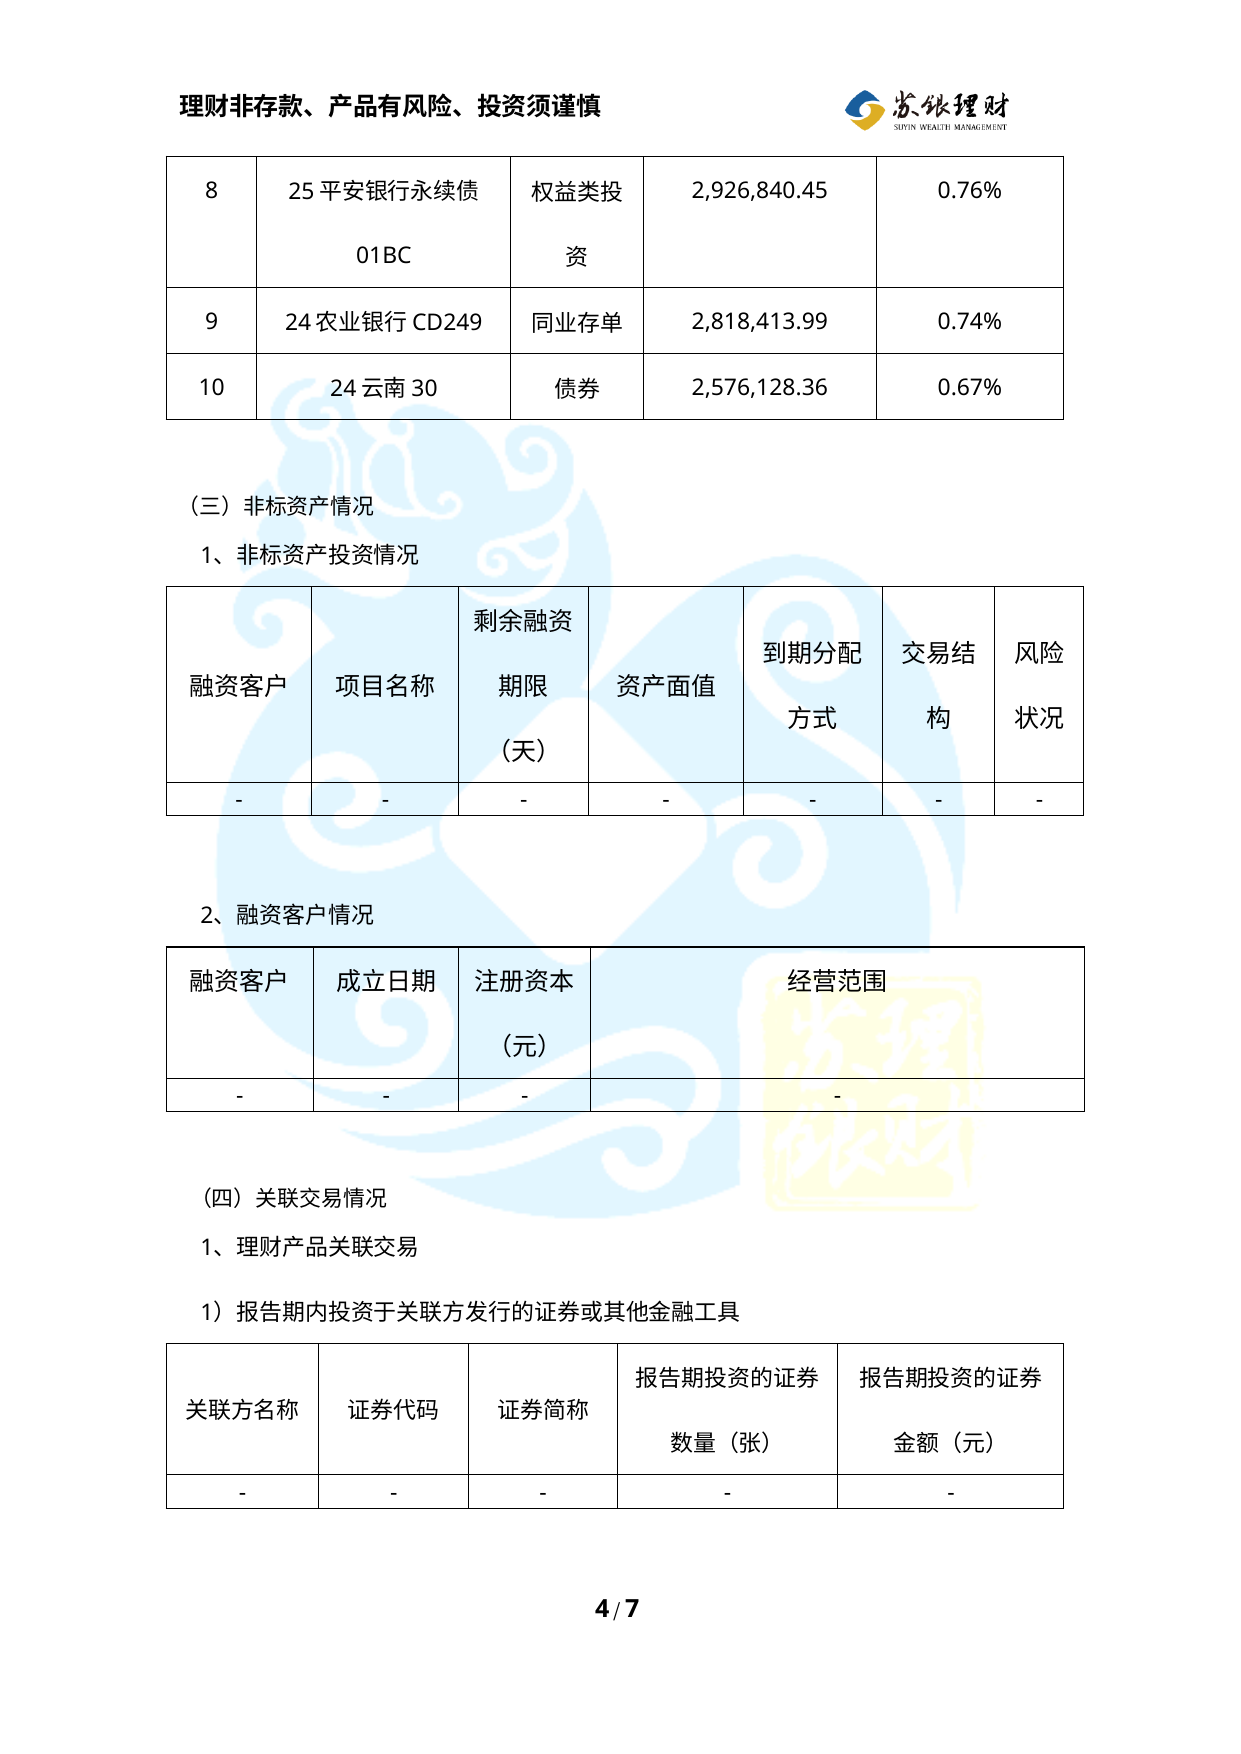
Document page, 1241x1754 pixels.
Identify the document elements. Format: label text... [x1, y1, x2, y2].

table_cell - [469, 1475, 617, 1508]
table_header 资产面值 [589, 587, 743, 782]
table_cell - [167, 1079, 313, 1111]
table_header 关联方名称 [167, 1344, 318, 1474]
table_cell - [838, 1475, 1063, 1508]
table_cell - [883, 783, 994, 815]
table_cell 权益类投资 [511, 157, 643, 287]
table_cell 债券 [511, 354, 643, 419]
text 1、理财产品关联交易 [177, 1213, 1053, 1278]
table_header 成立日期 [314, 948, 458, 1077]
table_header 证券代码 [319, 1344, 468, 1474]
table_header 融资客户 [167, 948, 313, 1077]
table_cell 25平安银行永续债01BC [257, 157, 510, 287]
table_cell - [459, 783, 588, 815]
table_cell - [312, 783, 458, 815]
table_cell 2,818,413.99 [644, 288, 876, 353]
text 1）报告期内投资于关联方发行的证券或其他金融工具 [177, 1278, 1053, 1343]
table_header 融资客户 [167, 587, 311, 782]
table_cell - [167, 783, 311, 815]
table_cell - [459, 1079, 590, 1111]
table_cell 0.76% [877, 157, 1063, 287]
table_header 项目名称 [312, 587, 458, 782]
table_cell 0.67% [877, 354, 1063, 419]
text 1、非标资产投资情况 [177, 521, 1053, 586]
table_cell 2,926,840.45 [644, 157, 876, 287]
table_cell - [167, 1475, 318, 1508]
table_header 证券简称 [469, 1344, 617, 1474]
table_header 注册资本（元） [459, 948, 590, 1077]
table_header 经营范围 [591, 948, 1084, 1077]
table_cell 9 [167, 288, 256, 353]
table_header 剩余融资期限（天） [459, 587, 588, 782]
table_header 报告期投资的证券金额（元） [838, 1344, 1063, 1474]
table_cell 10 [167, 354, 256, 419]
subtitle 关联交易情况 [190, 1181, 1053, 1213]
table_cell 同业存单 [511, 288, 643, 353]
table_header 报告期投资的证券数量（张） [618, 1344, 837, 1474]
table_cell - [591, 1079, 1084, 1111]
table_cell - [314, 1079, 458, 1111]
subtitle 非标资产情况 [177, 488, 1053, 521]
table_cell - [618, 1475, 837, 1508]
table_cell - [589, 783, 743, 815]
table_cell 0.74% [877, 288, 1063, 353]
table_cell 8 [167, 157, 256, 287]
table_cell 2,576,128.36 [644, 354, 876, 419]
picture [820, 72, 1039, 143]
text 2、融资客户情况 [177, 881, 1053, 946]
table_cell 24云南30 [257, 354, 510, 419]
table_cell 24农业银行CD249 [257, 288, 510, 353]
table_header 到期分配方式 [744, 587, 882, 782]
table_cell - [319, 1475, 468, 1508]
table_header 风险状况 [995, 587, 1083, 782]
table_cell - [995, 783, 1083, 815]
table_cell - [744, 783, 882, 815]
table_header 交易结构 [883, 587, 994, 782]
